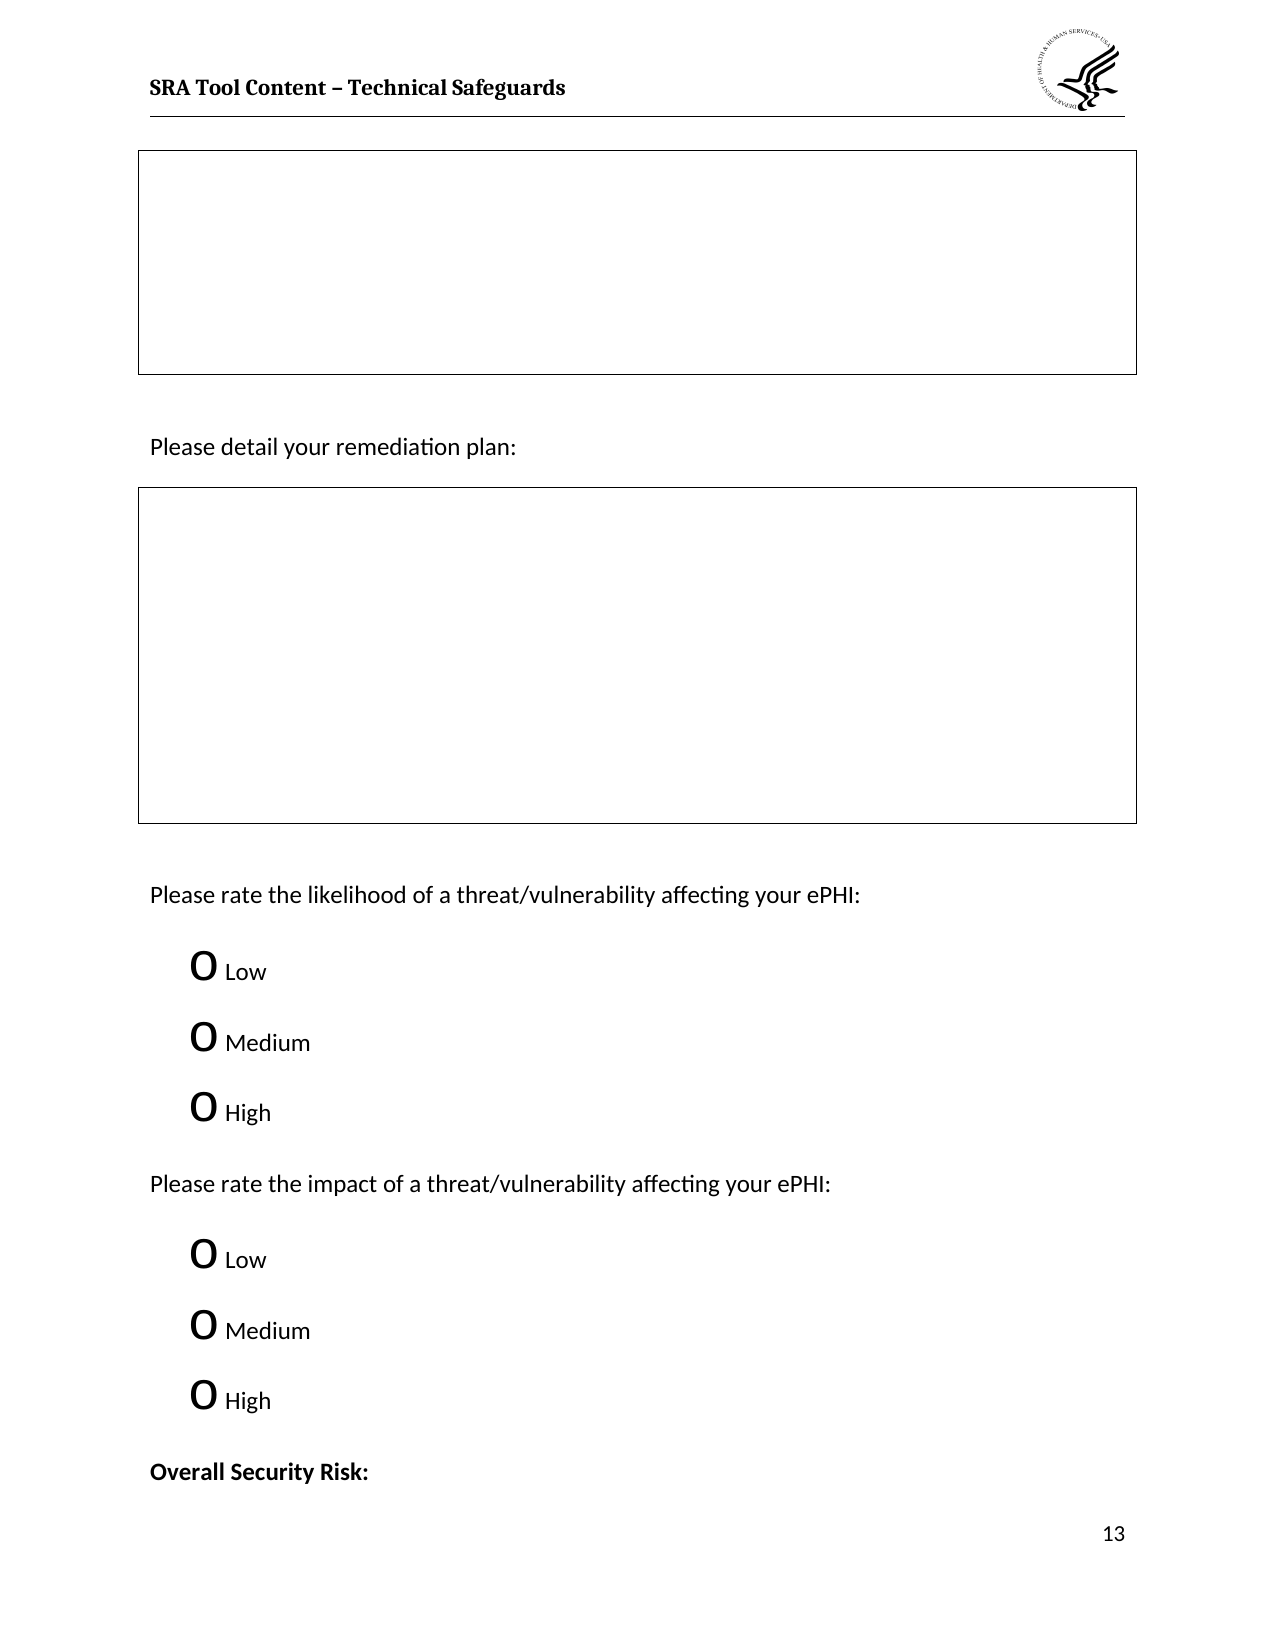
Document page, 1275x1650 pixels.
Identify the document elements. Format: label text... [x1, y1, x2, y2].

text Please rate the impact of a threat/vulnerability affecting your ePHI: [150, 1168, 1125, 1198]
list Medium [187, 1294, 1125, 1356]
picture [1037, 29, 1119, 111]
list Medium [187, 1006, 1125, 1067]
text Overall Security Risk: [150, 1456, 1125, 1487]
text Please rate the likelihood of a threat/vulnerability affecting your ePHI: [150, 879, 1125, 910]
table_header [139, 151, 1136, 374]
list Low [187, 935, 1125, 997]
text Please detail your remediation plan: [150, 431, 1125, 462]
list High [187, 1076, 1125, 1138]
table_header [139, 488, 1136, 823]
list High [187, 1365, 1125, 1426]
list Low [187, 1224, 1125, 1285]
